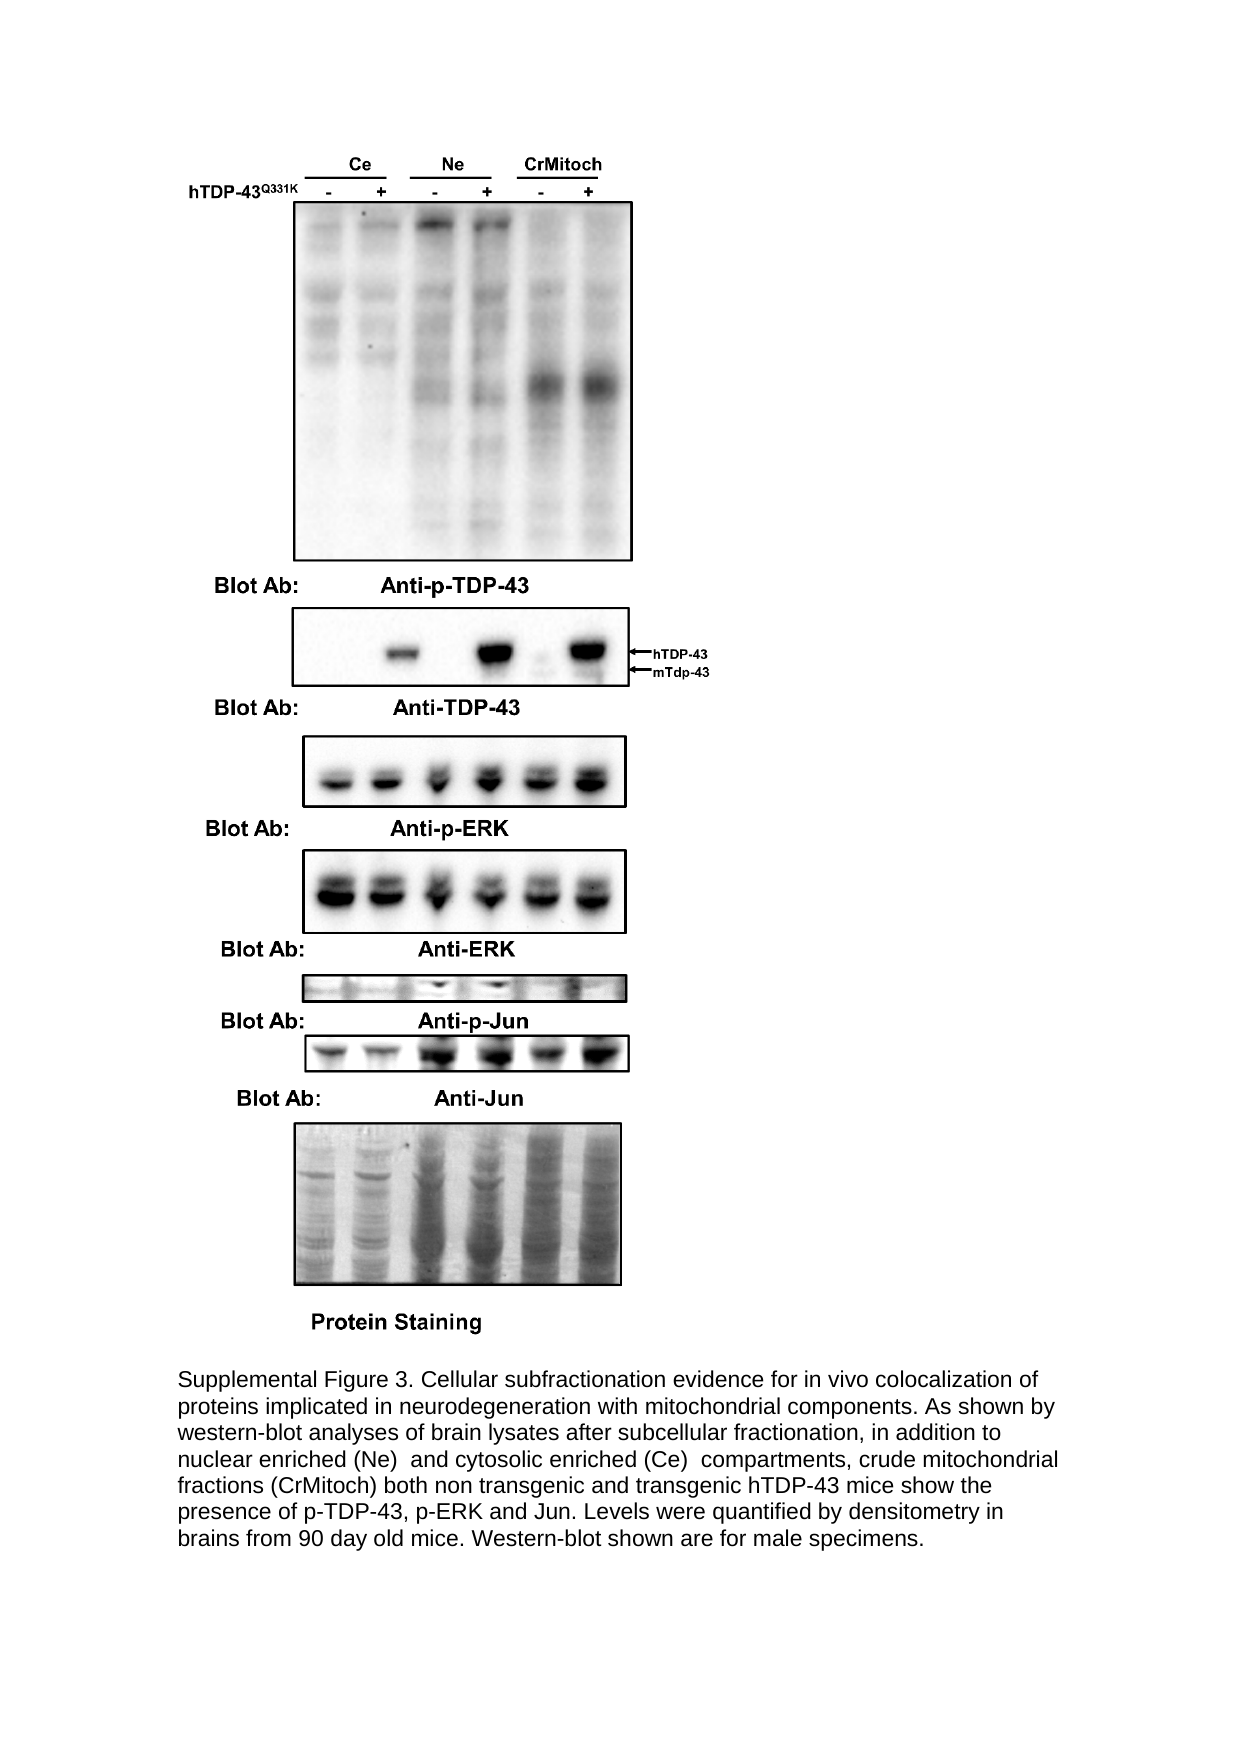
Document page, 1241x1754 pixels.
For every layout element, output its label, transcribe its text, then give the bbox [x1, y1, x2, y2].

text Supplemental Figure 3. Cellular subfractionation evidence for in vivo colocalization of proteins implicated in neurodegeneration with mitochondrial components. As shown by western-blot analyses of brain lysates after subcellular fractionation, in addition to nuclear enriched (Ne) and cytosolic enriched (Ce) compartments, crude mitochondrial fractions (CrMitoch) both non transgenic and transgenic hTDP-43 mice show the presence of p-TDP-43, p-ERK and Jun. Levels were quantified by densitometry in brains from 90 day old mice. Western-blot shown are for male specimens. [177, 1366, 1063, 1551]
picture [177, 147, 776, 1348]
